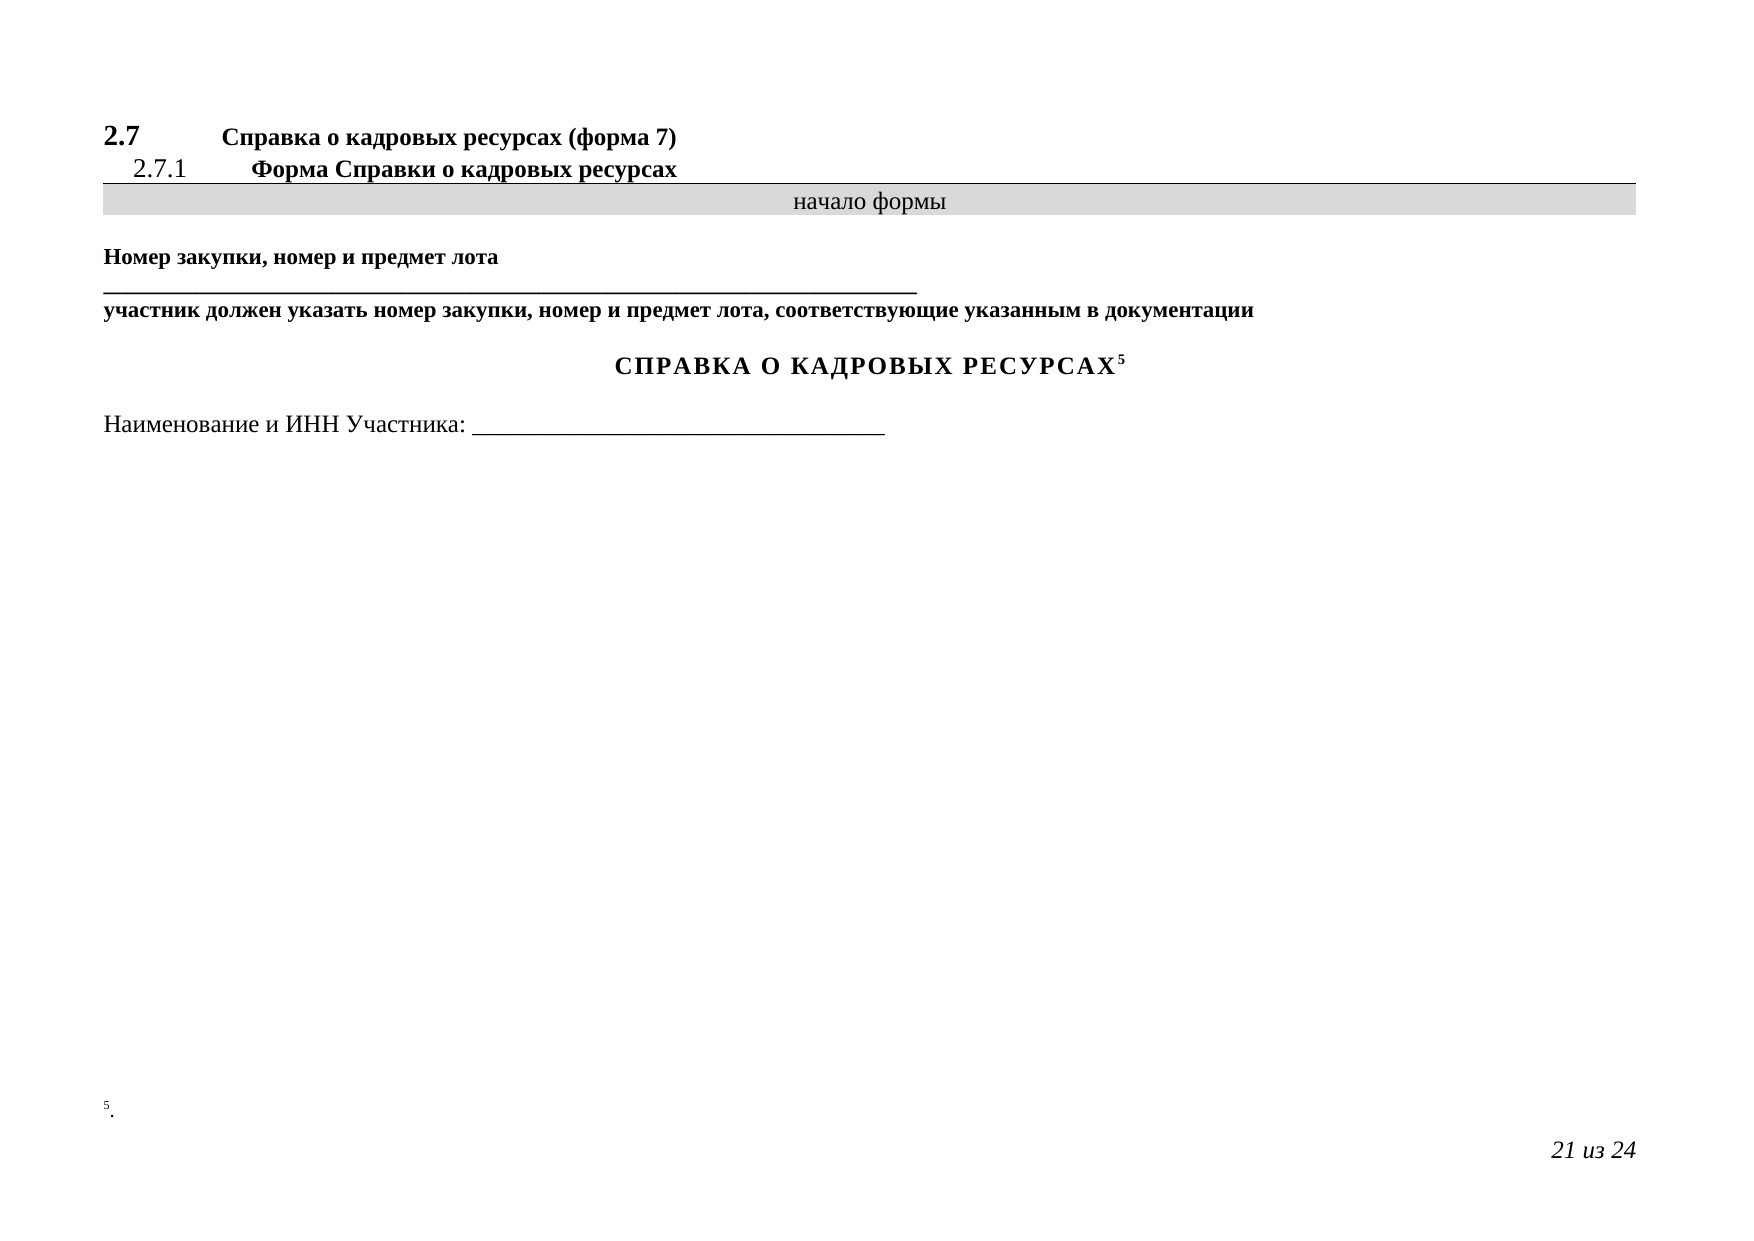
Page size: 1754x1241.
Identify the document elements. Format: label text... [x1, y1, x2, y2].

subtitle Справка о кадровых ресурсах (форма 7) [103, 118, 1636, 152]
text Форма Справки о кадровых ресурсах [133, 152, 1636, 183]
text Наименование и ИНН Участника: _________________________________ [103, 409, 1636, 437]
text Номер закупки, номер и предмет лота [103, 243, 1636, 270]
text Справка о кадровых ресурсах [103, 351, 1636, 380]
text начало формы [103, 184, 1636, 215]
text участник должен указать номер закупки, номер и предмет лота, соответствующие указанным в документации [103, 296, 1636, 322]
text _______________________________________________________________________ [103, 270, 1636, 296]
